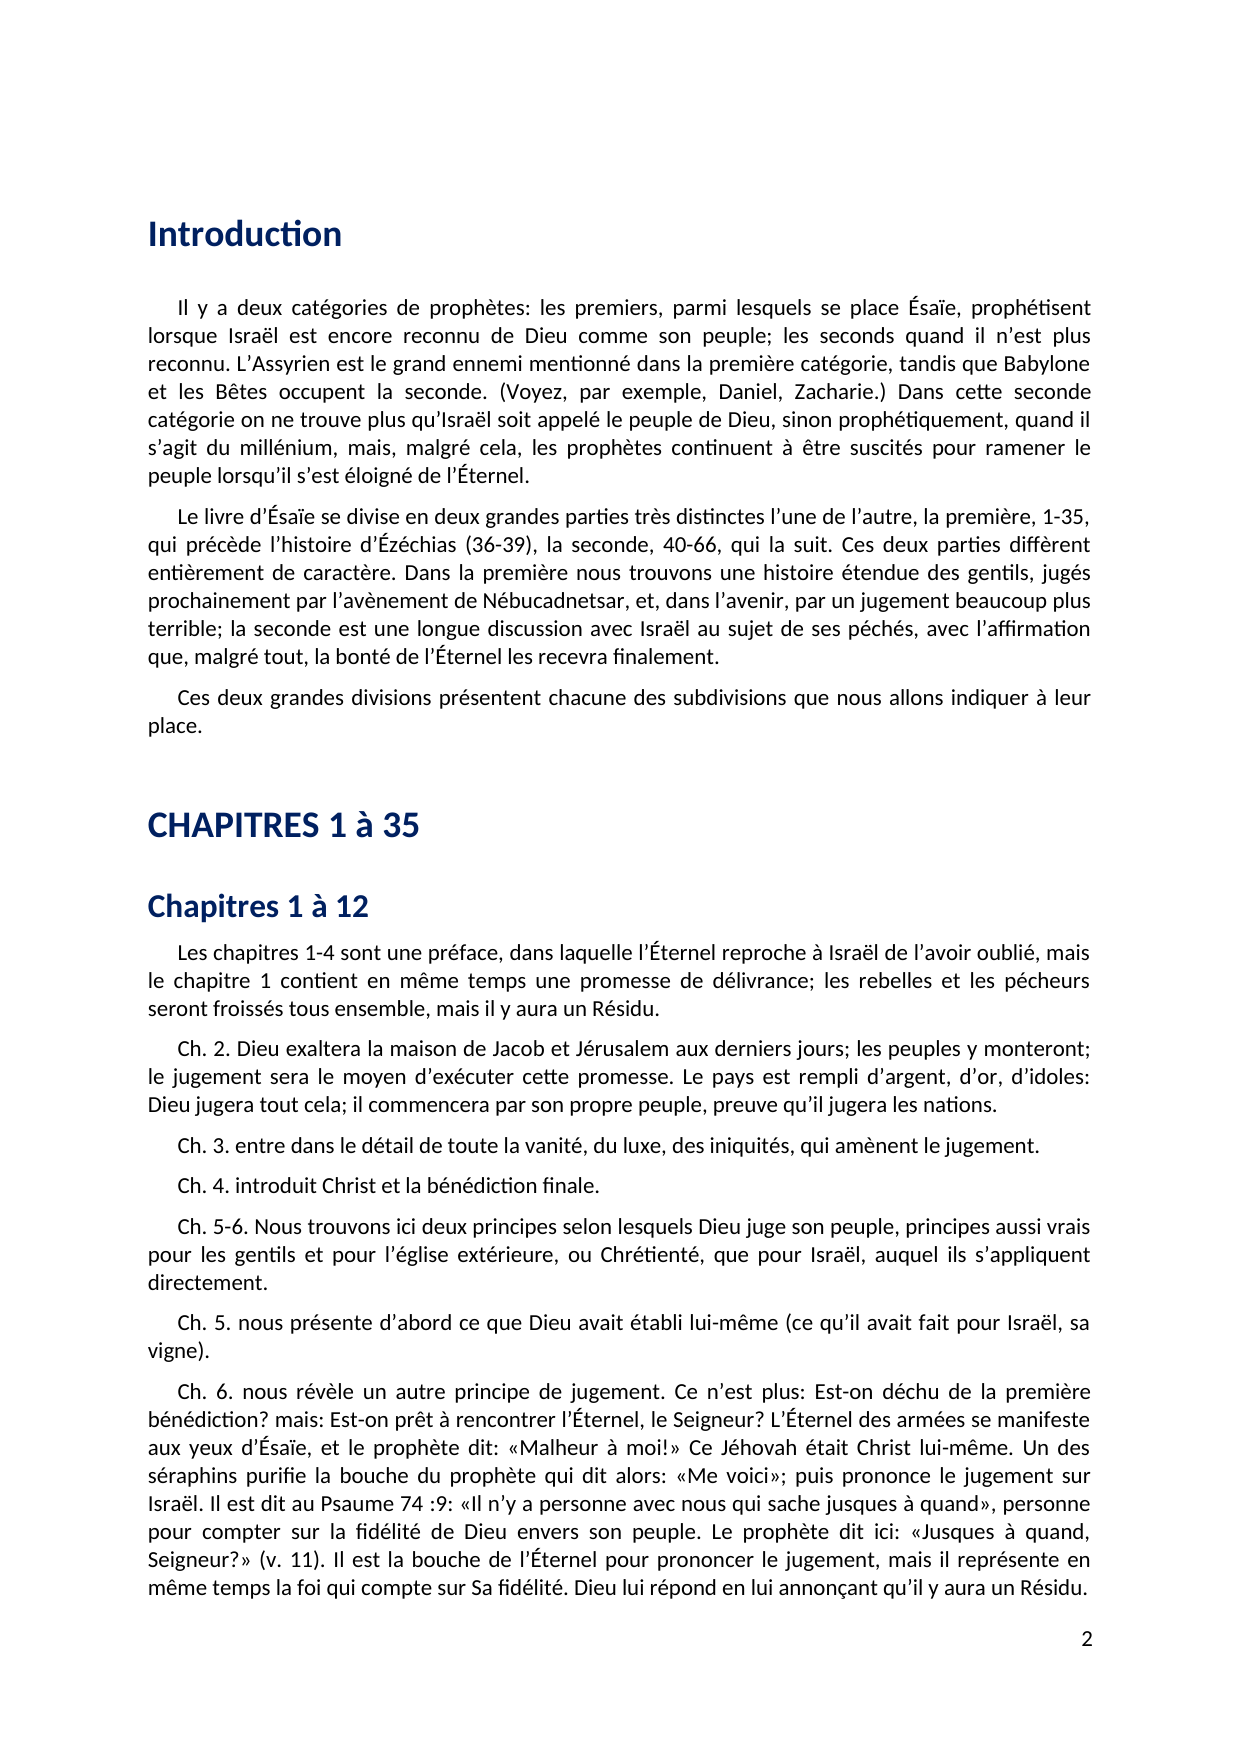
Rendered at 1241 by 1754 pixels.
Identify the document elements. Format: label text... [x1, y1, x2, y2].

text Le livre d’Ésaïe se divise en deux grandes parties très distinctes l’une de l’autre, la première, 1-35, qui précède l’histoire d’Ézéchias (36-39), la seconde, 40-66, qui la suit. Ces deux parties diffèrent entièrement de caractère. Dans la première nous trouvons une histoire étendue des gentils, jugés prochainement par l’avènement de Nébucadnetsar, et, dans l’avenir, par un jugement beaucoup plus terrible; la seconde est une longue discussion avec Israël au sujet de ses péchés, avec l’affirmation que, malgré tout, la bonté de l’Éternel les recevra finalement. [148, 502, 1093, 670]
text Les chapitres 1-4 sont une préface, dans laquelle l’Éternel reproche à Israël de l’avoir oublié, mais le chapitre 1 contient en même temps une promesse de délivrance; les rebelles et les pécheurs seront froissés tous ensemble, mais il y aura un Résidu. [148, 938, 1093, 1022]
text Ch. 6. nous révèle un autre principe de jugement. Ce n’est plus: Est-on déchu de la première bénédiction? mais: Est-on prêt à rencontrer l’Éternel, le Seigneur? L’Éternel des armées se manifeste aux yeux d’Ésaïe, et le prophète dit: «Malheur à moi!» Ce Jéhovah était Christ lui-même. Un des séraphins purifie la bouche du prophète qui dit alors: «Me voici»; puis prononce le jugement sur Israël. Il est dit au Psaume 74 :9: «Il n’y a personne avec nous qui sache jusques à quand», personne pour compter sur la fidélité de Dieu envers son peuple. Le prophète dit ici: «Jusques à quand, Seigneur?» (v. 11). Il est la bouche de l’Éternel pour prononcer le jugement, mais il représente en même temps la foi qui compte sur Sa fidélité. Dieu lui répond en lui annonçant qu’il y aura un Résidu. [148, 1377, 1093, 1601]
text Ch. 5. nous présente d’abord ce que Dieu avait établi lui-même (ce qu’il avait fait pour Israël, sa vigne). [148, 1308, 1093, 1364]
text Ces deux grandes divisions présentent chacune des subdivisions que nous allons indiquer à leur place. [148, 683, 1093, 739]
text Ch. 3. entre dans le détail de toute la vanité, du luxe, des iniquités, qui amènent le jugement. [148, 1131, 1093, 1159]
subtitle Introduction [148, 210, 1093, 256]
subtitle Chapitres 1 à 12 [148, 884, 1093, 925]
text Ch. 2. Dieu exaltera la maison de Jacob et Jérusalem aux derniers jours; les peuples y monteront; le jugement sera le moyen d’exécuter cette promesse. Le pays est rempli d’argent, d’or, d’idoles: Dieu jugera tout cela; il commencera par son propre peuple, preuve qu’il jugera les nations. [148, 1034, 1093, 1118]
text Ch. 4. introduit Christ et la bénédiction finale. [148, 1171, 1093, 1199]
text Il y a deux catégories de prophètes: les premiers, parmi lesquels se place Ésaïe, prophétisent lorsque Israël est encore reconnu de Dieu comme son peuple; les seconds quand il n’est plus reconnu. L’Assyrien est le grand ennemi mentionné dans la première catégorie, tandis que Babylone et les Bêtes occupent la seconde. (Voyez, par exemple, Daniel, Zacharie.) Dans cette seconde catégorie on ne trouve plus qu’Israël soit appelé le peuple de Dieu, sinon prophétiquement, quand il s’agit du millénium, mais, malgré cela, les prophètes continuent à être suscités pour ramener le peuple lorsqu’il s’est éloigné de l’Éternel. [148, 293, 1093, 489]
subtitle CHAPITRES 1 à 35 [148, 801, 1093, 847]
text Ch. 5-6. Nous trouvons ici deux principes selon lesquels Dieu juge son peuple, principes aussi vrais pour les gentils et pour l’église extérieure, ou Chrétienté, que pour Israël, auquel ils s’appliquent directement. [148, 1212, 1093, 1296]
